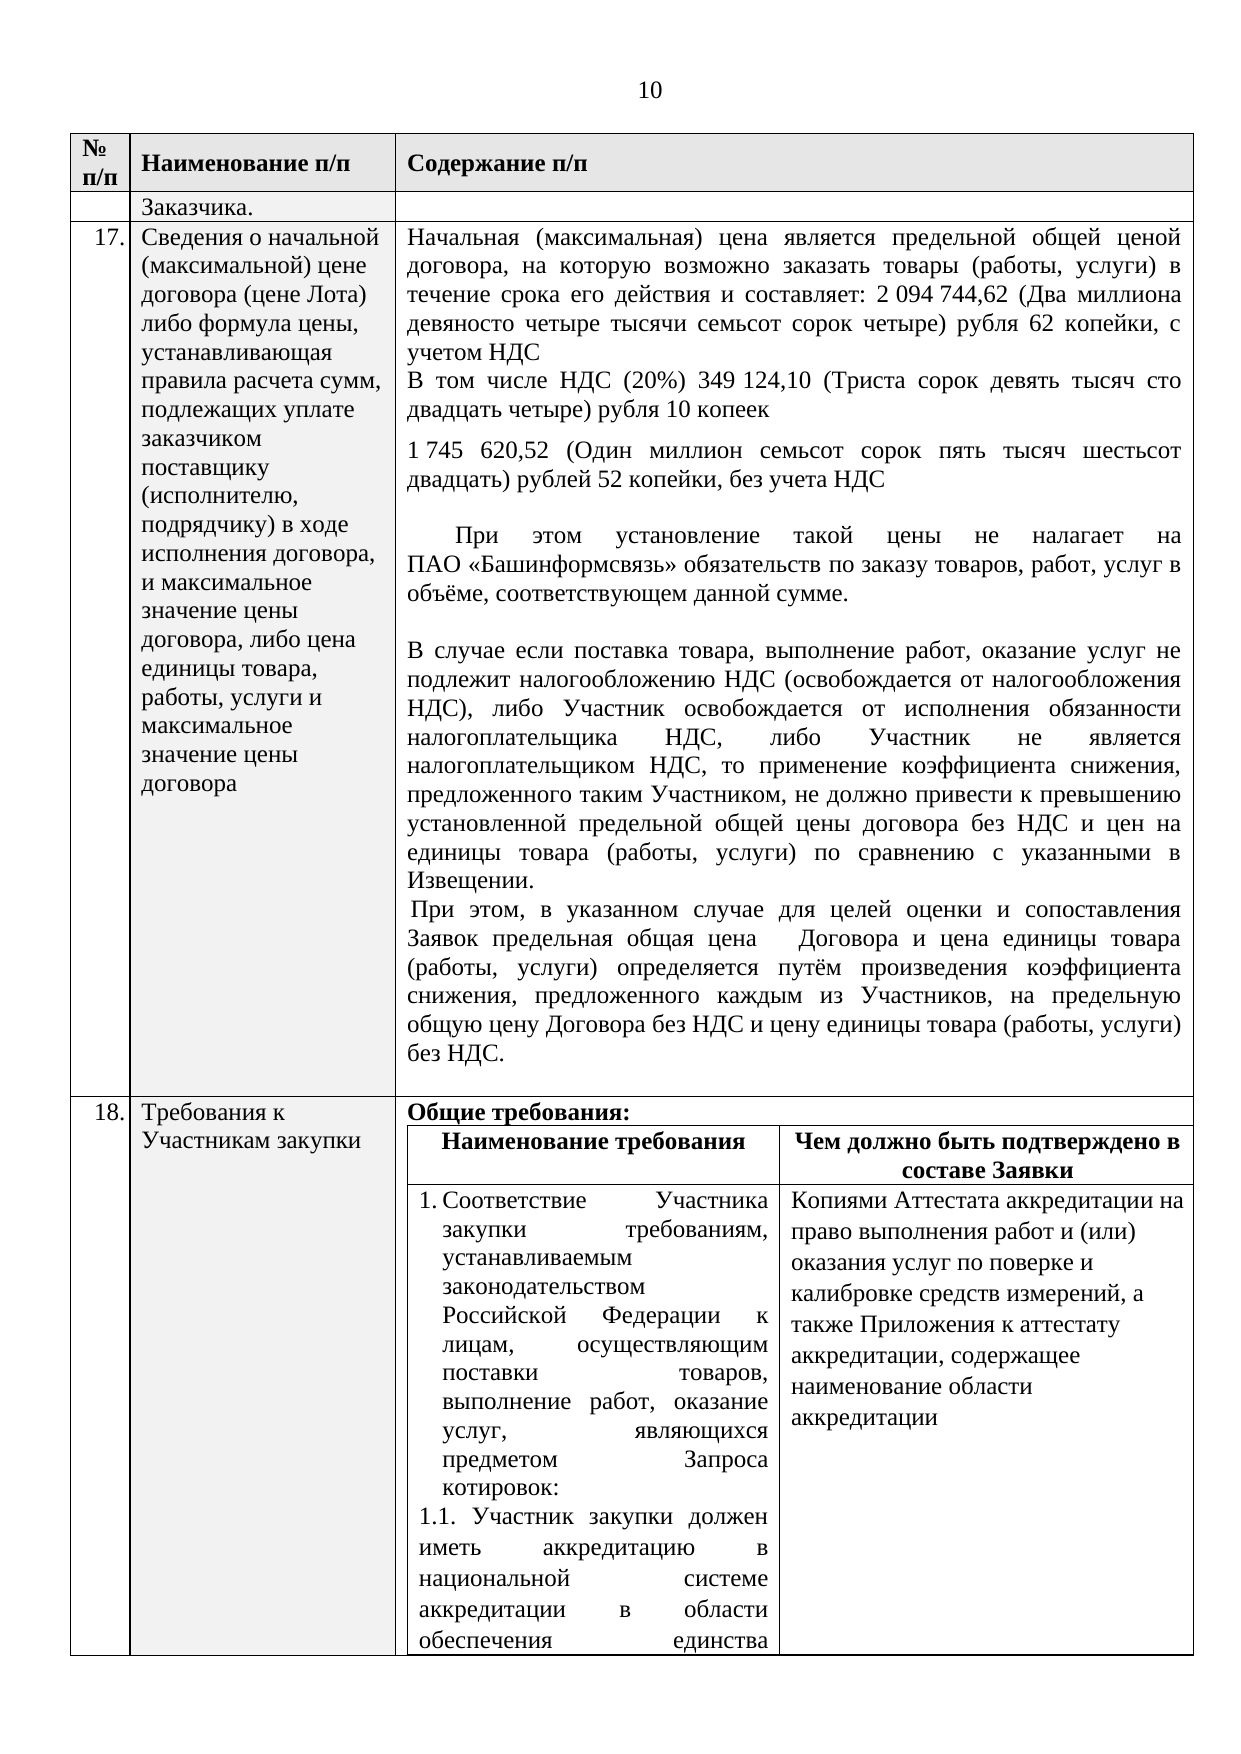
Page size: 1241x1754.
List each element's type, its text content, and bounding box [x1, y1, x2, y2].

table_header Содержание п/п [396, 134, 1193, 191]
table_cell Начальная (максимальная) цена является предельной общей ценой договора, на которую возможно заказать товары (работы, услуги) в течение срока его действия и составляет: 2 094 744,62 (Два миллиона девяносто четыре тысячи семьсот сорок четыре) рубля 62 копейки, с учетом НДС В том числе НДС (20%) 349 124,10 (Триста сорок девять тысяч сто двадцать четыре) рубля 10 копеек 1 745 620,52 (Один миллион семьсот сорок пять тысяч шестьсот двадцать) рублей 52 копейки, без учета НДС При этом установление такой цены не налагает на ПАО «Башинформсвязь» обязательств по заказу товаров, работ, услуг в объёме, соответствующем данной сумме. В случае если поставка товара, выполнение работ, оказание услуг не подлежит налогообложению НДС (освобождается от налогообложения НДС), либо Участник освобождается от исполнения обязанности налогоплательщика НДС, либо Участник не является налогоплательщиком НДС, то применение коэффициента снижения, предложенного таким Участником, не должно привести к превышению установленной предельной общей цены договора без НДС и цен на единицы товара (работы, услуги) по сравнению с указанными в Извещении. При этом, в указанном случае для целей оценки и сопоставления Заявок предельная общая цена Договора и цена единицы товара (работы, услуги) определяется путём произведения коэффициента снижения, предложенного каждым из Участников, на предельную общую цену Договора без НДС и цену единицы товара (работы, услуги) без НДС. [396, 222, 1193, 1096]
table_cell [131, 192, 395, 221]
table_cell Требования к Участникам закупки [131, 1097, 395, 1655]
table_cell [396, 192, 1193, 221]
table_header № п/п [71, 134, 129, 191]
table_header Наименование п/п [131, 134, 395, 191]
table_cell [71, 1097, 129, 1655]
table_cell Сведения о начальной (максимальной) цене договора (цене Лота) либо формула цены, устанавливающая правила расчета сумм, подлежащих уплате заказчиком поставщику (исполнителю, подрядчику) в ходе исполнения договора, и максимальное значение цены договора, либо цена единицы товара, работы, услуги и максимальное значение цены договора [131, 222, 395, 1096]
table_cell [71, 192, 129, 221]
table_cell [71, 222, 129, 1096]
